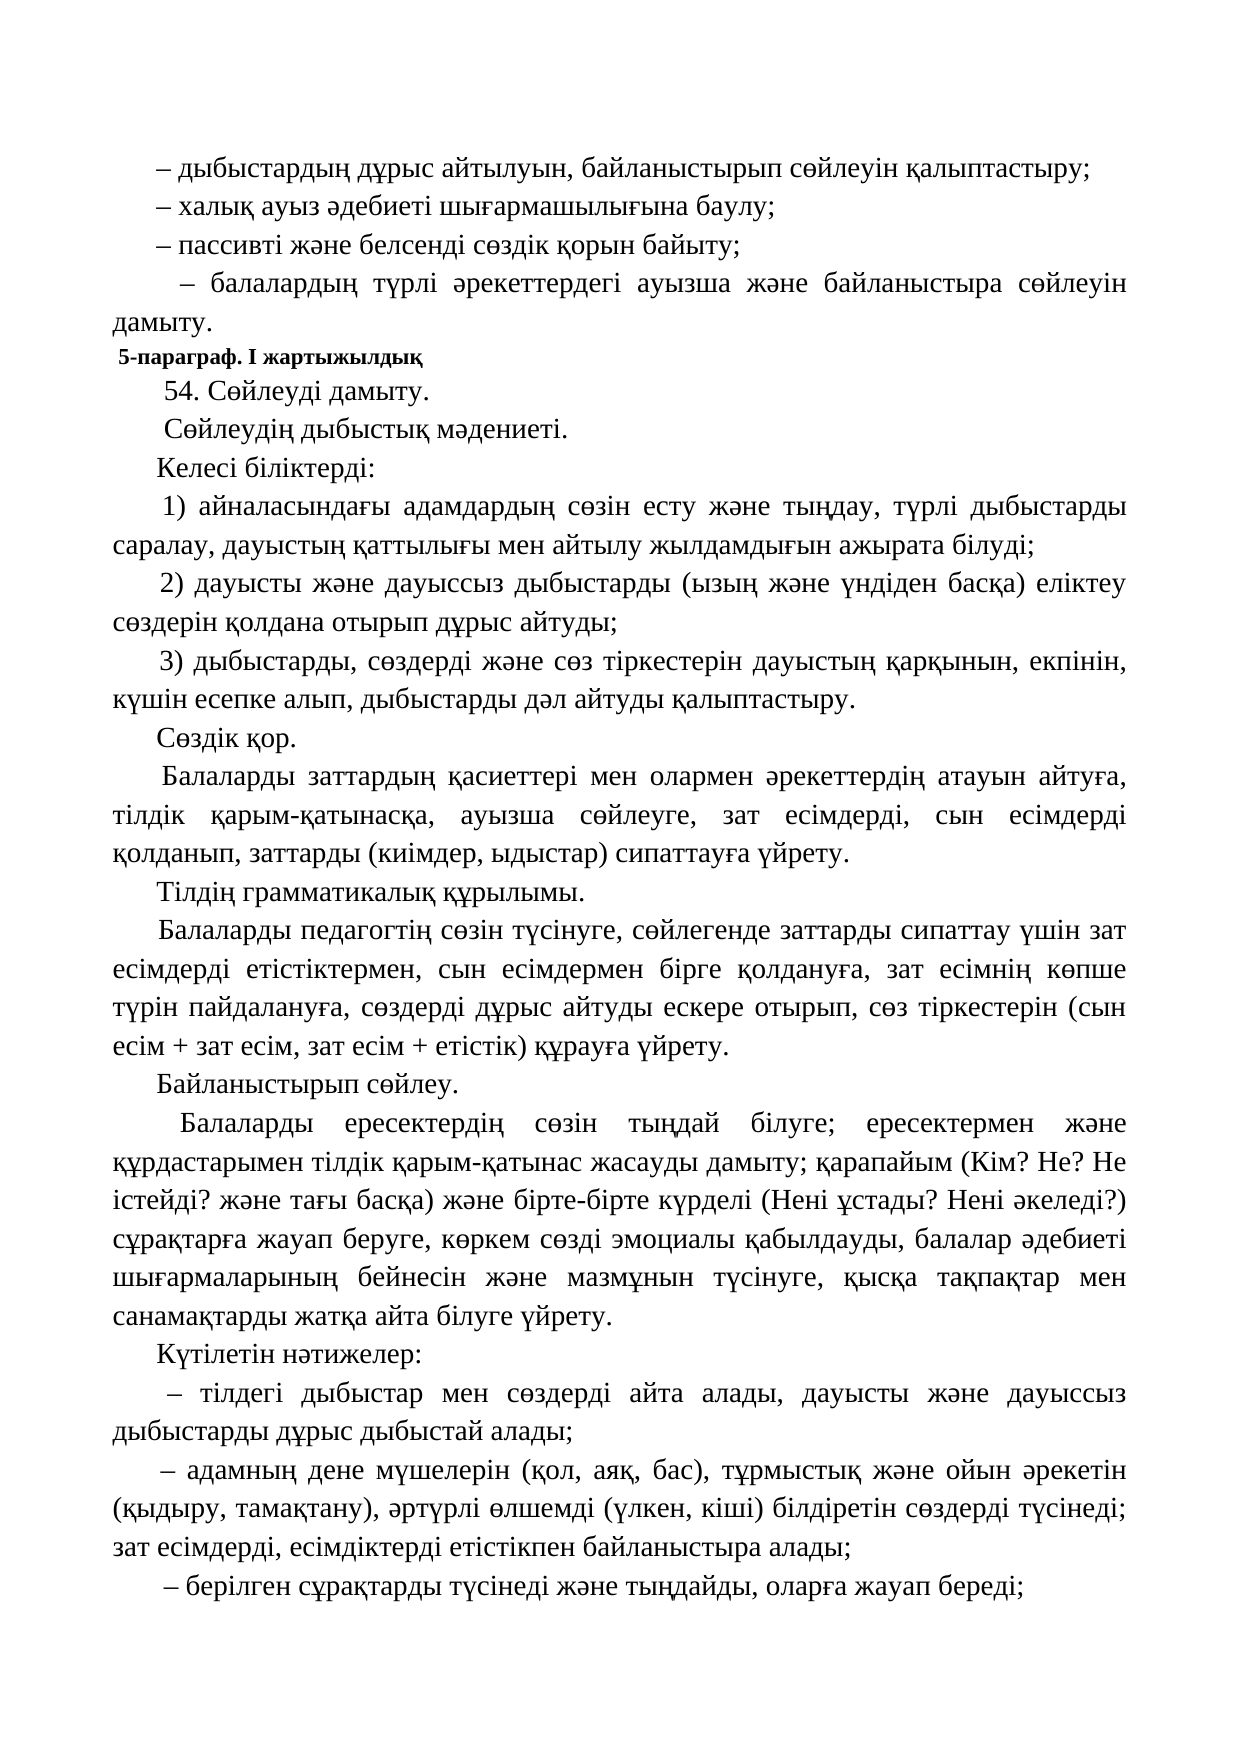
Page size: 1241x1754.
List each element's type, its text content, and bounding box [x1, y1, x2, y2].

text – берілген сұрақтарды түсінеді және тыңдайды, оларға жауап береді; [112, 1568, 1128, 1601]
text Келесі біліктерді: [112, 450, 1128, 483]
text – халық ауыз әдебиеті шығармашылығына баулу; [112, 188, 1128, 222]
text – адамның дене мүшелерін (қол, аяқ, бас), тұрмыстық және ойын әрекетін (қыдыру, тамақтану), әртүрлі өлшемді (үлкен, кіші) білдіретін сөздерді түсінеді; зат есімдерді, есімдіктерді етістікпен байланыстыра алады; [112, 1452, 1128, 1563]
text 2) дауысты және дауыссыз дыбыстарды (ызың және үндіден басқа) еліктеу сөздерін қолдана отырып дұрыс айтуды; [112, 566, 1128, 638]
text Тілдің грамматикалық құрылымы. [112, 874, 1128, 907]
text 1) айналасындағы адамдардың сөзін есту және тыңдау, түрлі дыбыстарды саралау, дауыстың қаттылығы мен айтылу жылдамдығын ажырата білуді; [112, 488, 1128, 561]
text Күтілетін нәтижелер: [112, 1336, 1128, 1370]
text Балаларды заттардың қасиеттері мен олармен әрекеттердің атауын айтуға, тілдік қарым-қатынасқа, ауызша сөйлеуге, зат есімдерді, сын есімдерді қолданып, заттарды (киімдер, ыдыстар) сипаттауға үйрету. [112, 758, 1128, 869]
text – пассивті және белсенді сөздік қорын байыту; [112, 227, 1128, 261]
text – балалардың түрлі әрекеттердегі ауызша және байланыстыра сөйлеуін дамыту. [112, 266, 1128, 338]
text 54. Сөйлеуді дамыту. [112, 373, 1128, 406]
text Сөйлеудің дыбыстық мәдениеті. [112, 411, 1128, 445]
text Балаларды ересектердің сөзін тыңдай білуге; ересектермен және құрдастарымен тілдік қарым-қатынас жасауды дамыту; қарапайым (Кім? Не? Не істейді? және тағы басқа) және бірте-бірте күрделі (Нені ұстады? Нені әкеледі?) сұрақтарға жауап беруге, көркем сөзді эмоциалы қабылдауды, балалар әдебиеті шығармаларының бейнесін және мазмұнын түсінуге, қысқа тақпақтар мен санамақтарды жатқа айта білуге үйрету. [112, 1105, 1128, 1331]
text – дыбыстардың дұрыс айтылуын, байланыстырып сөйлеуін қалыптастыру; [112, 150, 1128, 183]
text – тілдегі дыбыстар мен сөздерді айта алады, дауысты және дауыссыз дыбыстарды дұрыс дыбыстай алады; [112, 1375, 1128, 1447]
text Балаларды педагогтің сөзін түсінуге, сөйлегенде заттарды сипаттау үшін зат есімдерді етістіктермен, сын есімдермен бірге қолдануға, зат есімнің көпше түрін пайдалануға, сөздерді дұрыс айтуды ескере отырып, сөз тіркестерін (сын есім + зат есім, зат есім + етістік) құрауға үйрету. [112, 912, 1128, 1062]
text 3) дыбыстарды, сөздерді және сөз тіркестерін дауыстың қарқынын, екпінін, күшін есепке алып, дыбыстарды дәл айтуды қалыптастыру. [112, 643, 1128, 715]
text Сөздік қор. [112, 720, 1128, 753]
text 5-параграф. І жартыжылдық [112, 343, 1128, 369]
text Байланыстырып сөйлеу. [112, 1067, 1128, 1100]
